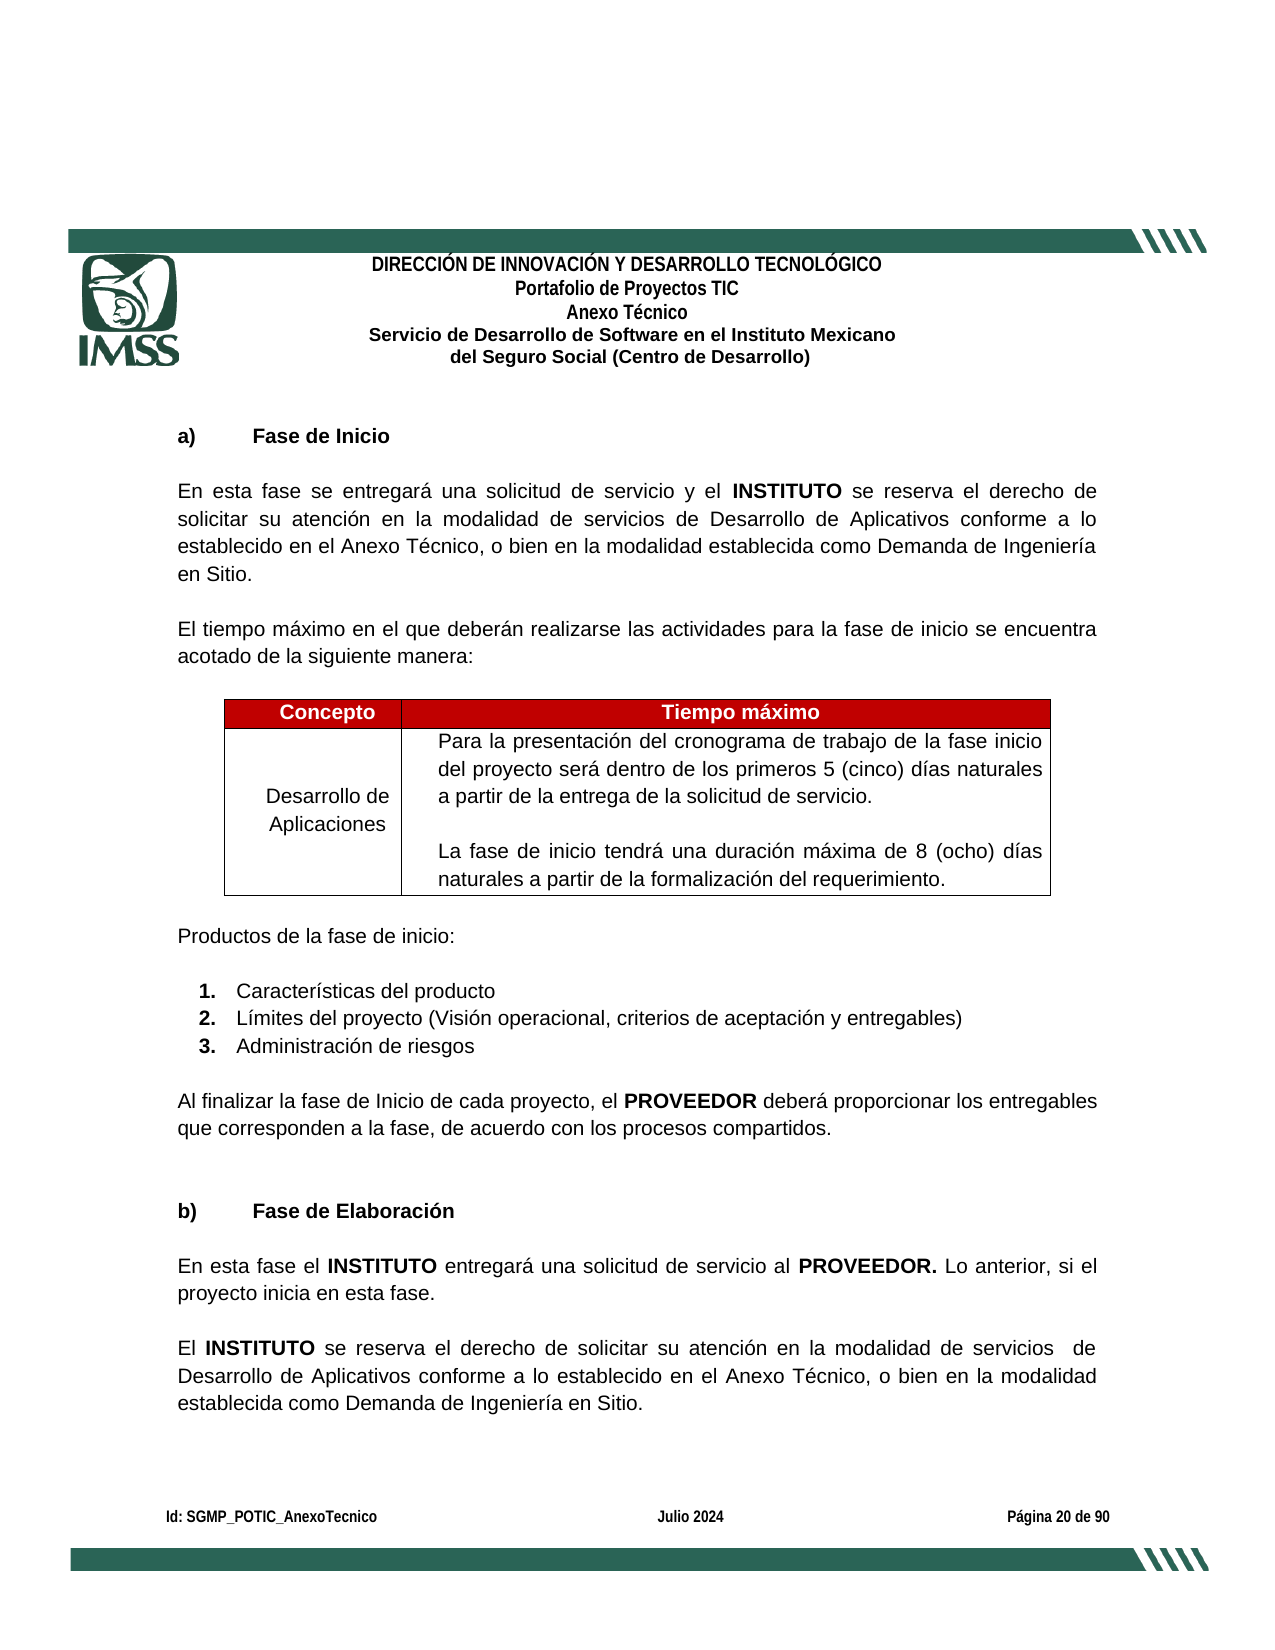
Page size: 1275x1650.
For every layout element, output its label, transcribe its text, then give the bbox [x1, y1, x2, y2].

text El tiempo máximo en el que deberán realizarse las actividades para la fase de inicio se encuentra acotado de la siguiente manera: [177, 616, 1098, 668]
list Fase de Elaboración [177, 1198, 1098, 1222]
picture [68, 229, 1207, 366]
picture [70, 1548, 1209, 1571]
list Características del producto [199, 978, 1098, 1002]
table_header Tiempo máximo [402, 700, 1050, 728]
table_cell Desarrollo de Aplicaciones [225, 729, 401, 895]
text En esta fase se entregará una solicitud de servicio y el INSTITUTO se reserva el derecho de solicitar su atención en la modalidad de servicios de Desarrollo de Aplicativos conforme a lo establecido en el Anexo Técnico, o bien en la modalidad establecida como Demanda de Ingeniería en Sitio. [177, 479, 1098, 585]
text Productos de la fase de inicio: [177, 923, 1098, 947]
list Fase de Inicio [177, 424, 1098, 448]
list Límites del proyecto (Visión operacional, criterios de aceptación y entregables) [199, 1006, 1098, 1030]
table_cell Para la presentación del cronograma de trabajo de la fase inicio del proyecto será dentro de los primeros 5 (cinco) días naturales a partir de la entrega de la solicitud de servicio. La fase de inicio tendrá una duración máxima de 8 (ocho) días naturales a partir de la formalización del requerimiento. [402, 729, 1050, 895]
text El INSTITUTO se reserva el derecho de solicitar su atención en la modalidad de servicios de Desarrollo de Aplicativos conforme a lo establecido en el Anexo Técnico, o bien en la modalidad establecida como Demanda de Ingeniería en Sitio. [177, 1336, 1098, 1415]
table_header Concepto [225, 700, 401, 728]
text Al finalizar la fase de Inicio de cada proyecto, el PROVEEDOR deberá proporcionar los entregables que corresponden a la fase, de acuerdo con los procesos compartidos. [177, 1088, 1098, 1140]
text En esta fase el INSTITUTO entregará una solicitud de servicio al PROVEEDOR. Lo anterior, si el proyecto inicia en esta fase. [177, 1253, 1098, 1305]
list Administración de riesgos [199, 1033, 1098, 1057]
